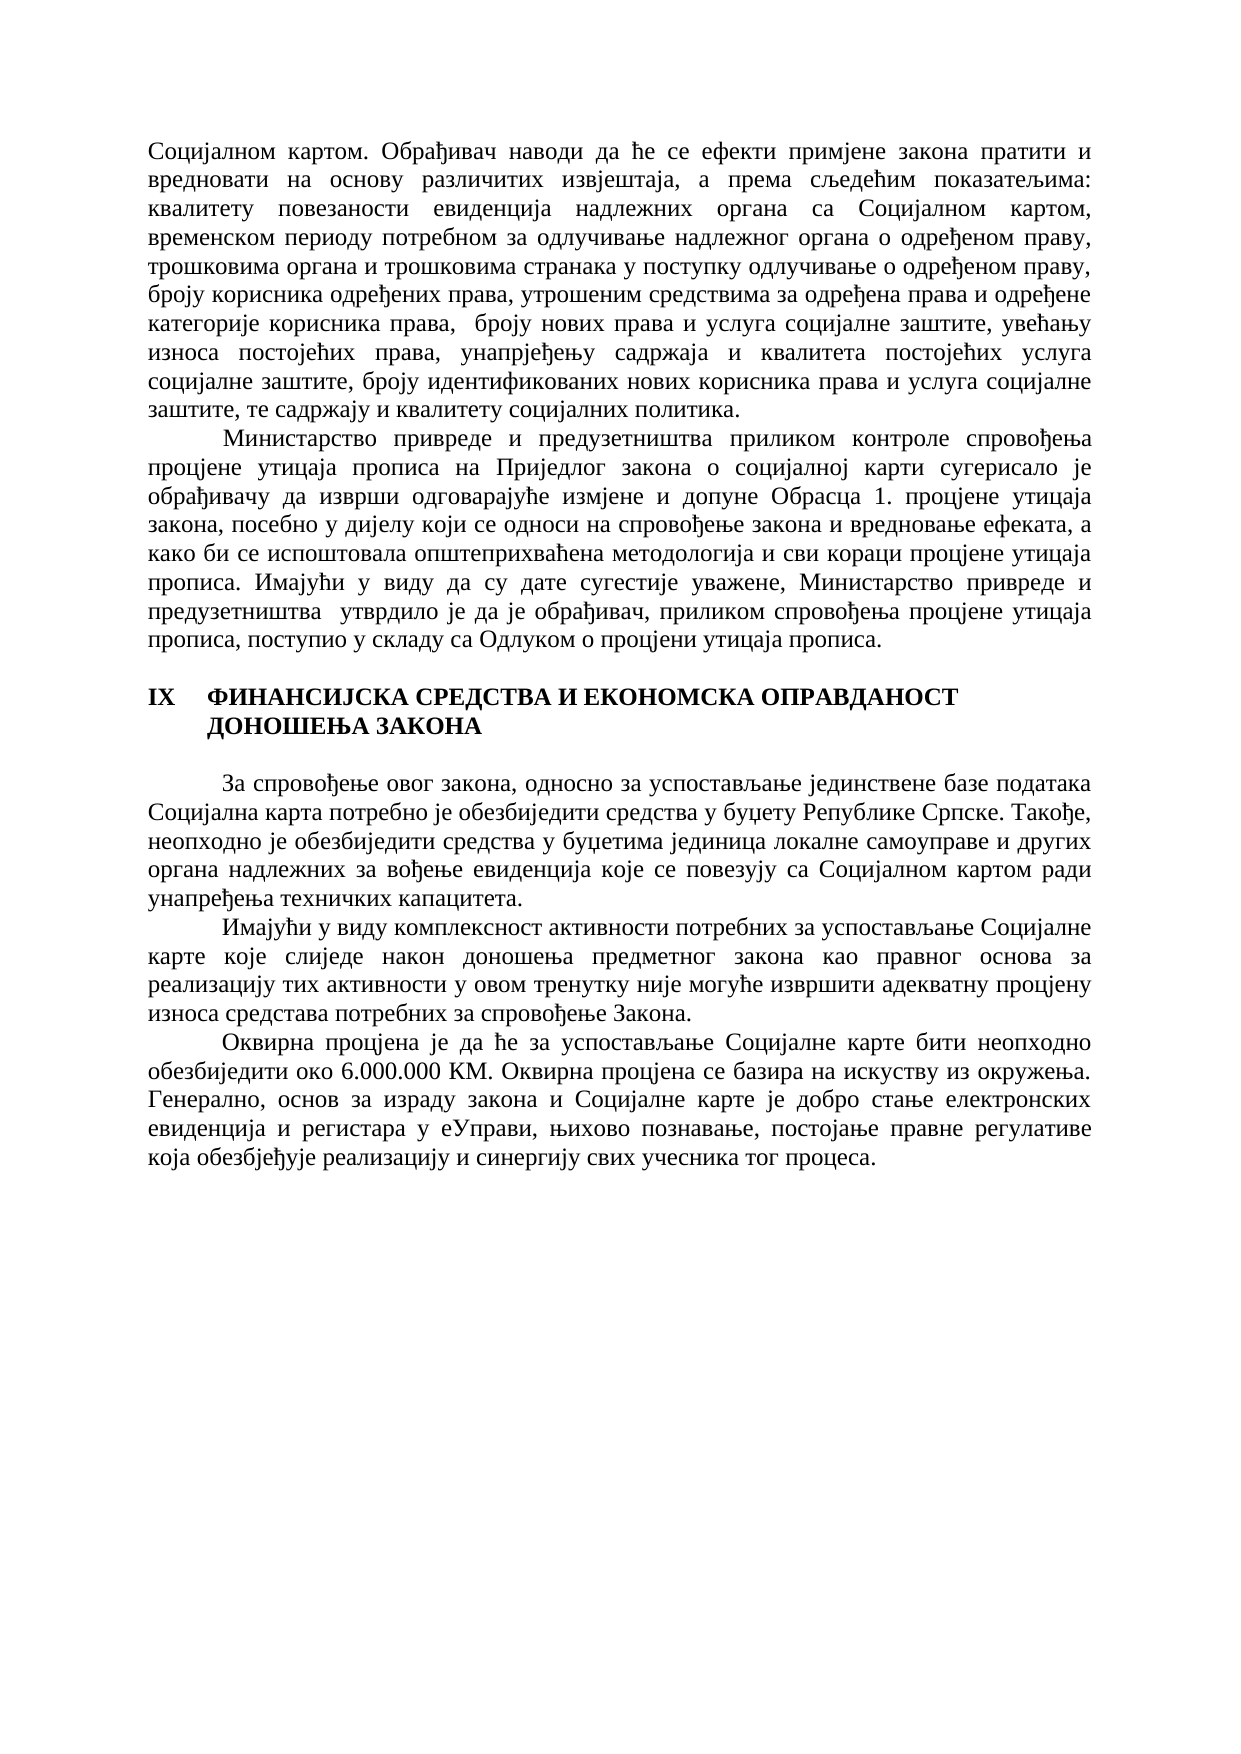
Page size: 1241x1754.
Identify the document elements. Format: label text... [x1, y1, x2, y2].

text ДОНОШЕЊА ЗАКОНА [148, 711, 1092, 739]
text IX ФИНАНСИЈСКА СРЕДСТВА И ЕКОНОМСКА ОПРАВДАНОСТ [148, 682, 1092, 711]
text Оквирна процјена је да ће за успостављање Социјалне карте бити неопходно обезбиједити око 6.000.000 КМ. Оквирна процјена се базира на искуству из окружења. Генерално, основ за израду закона и Социјалне карте је добро стање електронских евиденција и регистара у еУправи, њихово познавање, постојање правне регулативе која обезбјеђује реализацију и синергију свих учесника тог процеса. [148, 1027, 1092, 1171]
text Министарство привреде и предузетништва приликом контроле спровођења процјене утицаја прописа на Приједлог закона о социјалној карти сугерисало је обрађивачу да изврши одговарајуће измјене и допуне Обрасца 1. процјене утицаја закона, посебно у дијелу који се односи на спровођење закона и вредновање ефеката, а како би се испоштовала општеприхваћена методологија и сви кораци процјене утицаја прописа. Имајући у виду да су дате сугестије уважене, Министарство привреде и предузетништва утврдило је да је обрађивач, приликом спровођења процјене утицаја прописа, поступио у складу са Одлуком о процјени утицаја прописа. [148, 423, 1092, 653]
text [148, 136, 1092, 423]
text Имајући у виду комплексност активности потребних за успостављање Социјалне карте које слиједе након доношења предметног закона као правног основа за реализацију тих активности у овом тренутку није могуће извршити адекватну процјену износа средстава потребних за спровођење Закона. [148, 912, 1092, 1027]
text За спровођење овог закона, односно за успостављање јединствене базе података Социјална карта потребно је обезбиједити средства у буџету Републике Српске. Такође, неопходно је обезбиједити средства у буџетима јединица локалне самоуправе и других органа надлежних за вођење евиденција које се повезују са Социјалном картом ради унапређења техничких капацитета. [148, 768, 1092, 912]
